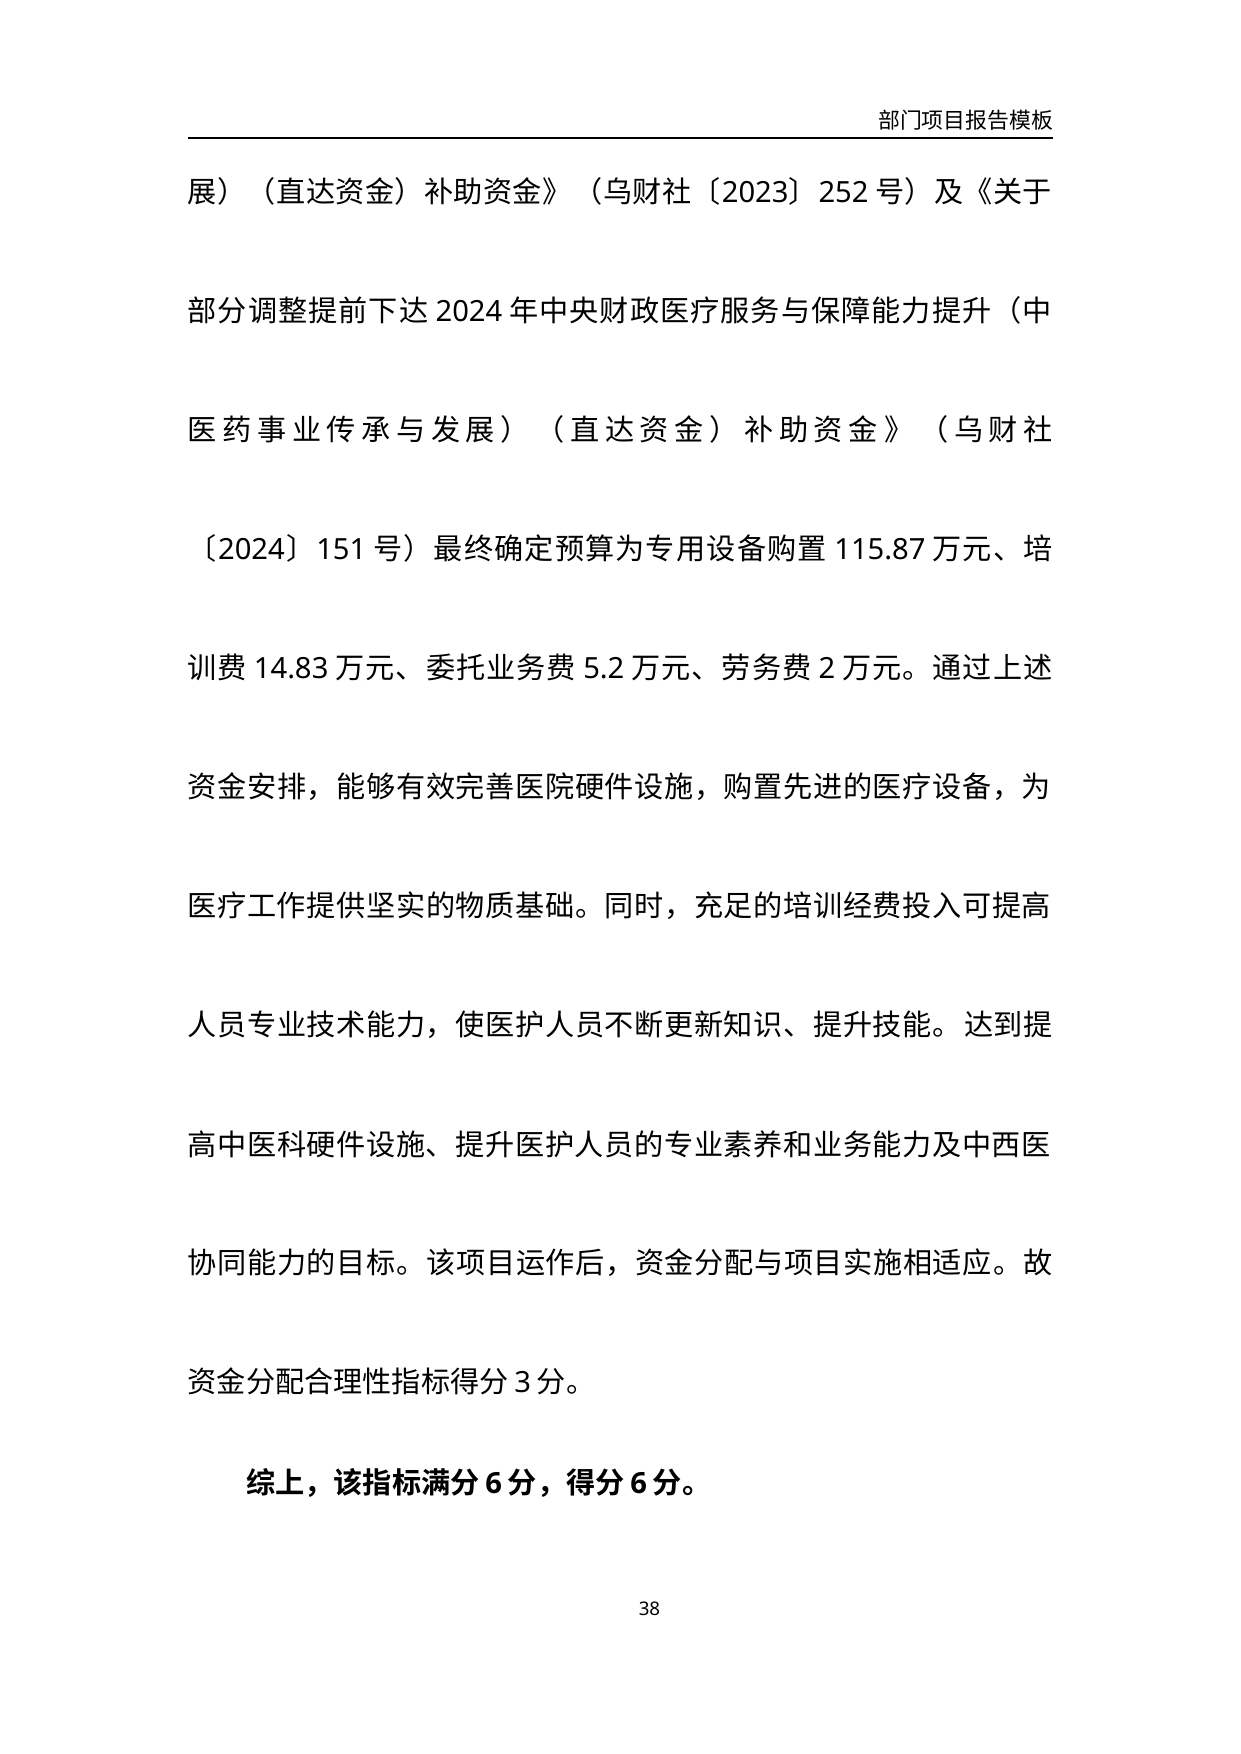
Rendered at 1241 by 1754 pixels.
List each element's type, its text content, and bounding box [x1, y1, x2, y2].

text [187, 150, 1053, 1420]
text 综上，该指标满分6分，得分6分。 [187, 1441, 1053, 1521]
